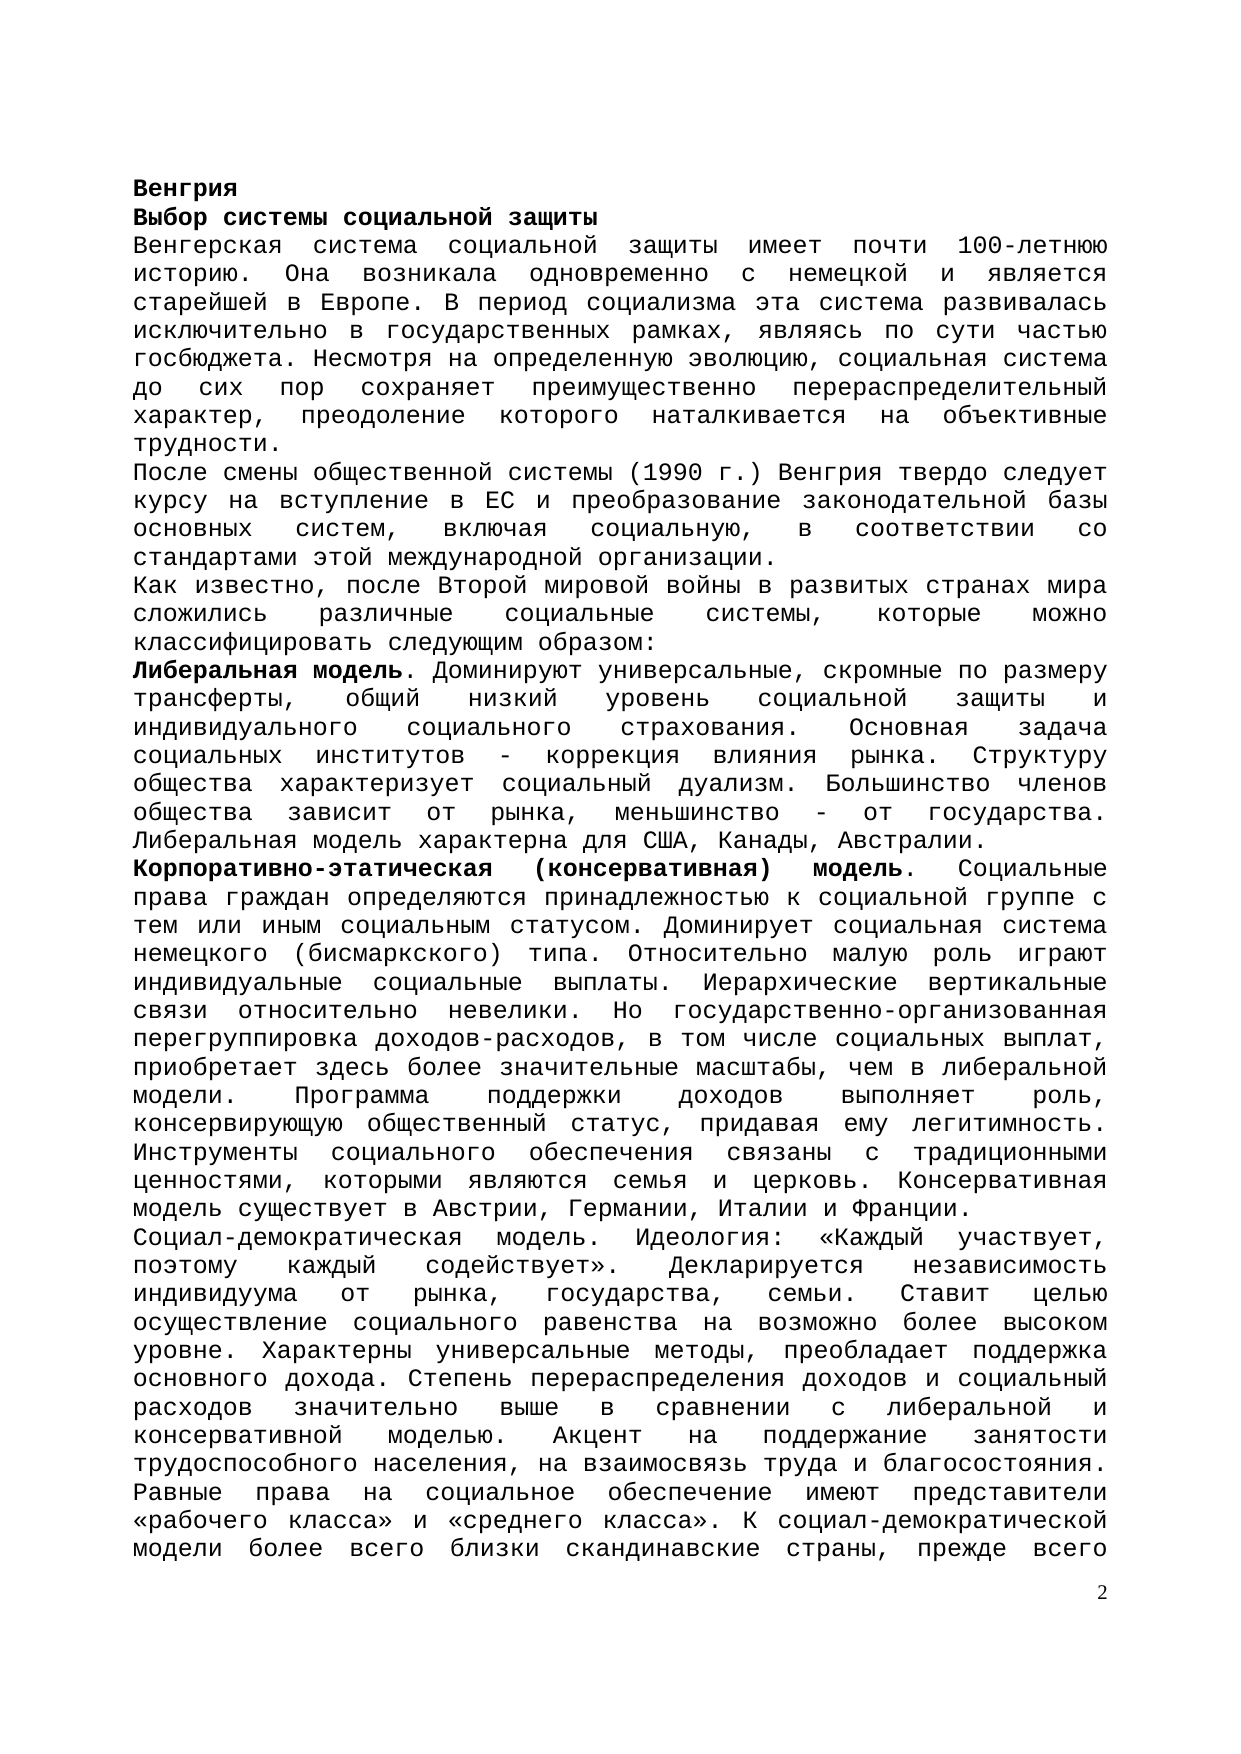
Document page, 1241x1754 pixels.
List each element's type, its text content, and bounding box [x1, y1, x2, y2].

text Как известно, после Второй мировой войны в развитых странах мира сложились различные социальные системы, которые можно классифицировать следующим образом: [133, 573, 1108, 658]
text Корпоративно-этатическая (консервативная) модель. Социальные права граждан определяются принадлежностью к социальной группе с тем или иным социальным статусом. Доминирует социальная система немецкого (бисмаркского) типа. Относительно малую роль играют индивидуальные социальные выплаты. Иерархические вертикальные связи относительно невелики. Но государственно-организованная перегруппировка доходов-расходов, в том числе социальных выплат, приобретает здесь более значительные масштабы, чем в либеральной модели. Программа поддержки доходов выполняет роль, консервирующую общественный статус, придавая ему легитимность. Инструменты социального обеспечения связаны с традиционными ценностями, которыми являются семья и церковь. Консервативная модель существует в Австрии, Германии, Италии и Франции. [133, 856, 1108, 1224]
text После смены общественной системы (1990 г.) Венгрия твердо следует курсу на вступление в ЕС и преобразование законодательной базы основных систем, включая социальную, в соответствии со стандартами этой международной организации. [133, 459, 1108, 573]
subtitle Венгрия [133, 176, 1108, 204]
subtitle Выбор системы социальной защиты [133, 204, 1108, 233]
text Венгерская система социальной защиты имеет почти 100-летнюю историю. Она возникала одновременно с немецкой и является старейшей в Европе. В период социализма эта система развивалась исключительно в государственных рамках, являясь по сути частью госбюджета. Несмотря на определенную эволюцию, социальная система до сих пор сохраняет преимущественно перераспределительный характер, преодоление которого наталкивается на объективные трудности. [133, 233, 1108, 459]
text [133, 1224, 1108, 1564]
text Либеральная модель. Доминируют универсальные, скромные по размеру трансферты, общий низкий уровень социальной защиты и индивидуального социального страхования. Основная задача социальных институтов - коррекция влияния рынка. Структуру общества характеризует социальный дуализм. Большинство членов общества зависит от рынка, меньшинство - от государства. Либеральная модель характерна для США, Канады, Австралии. [133, 658, 1108, 856]
